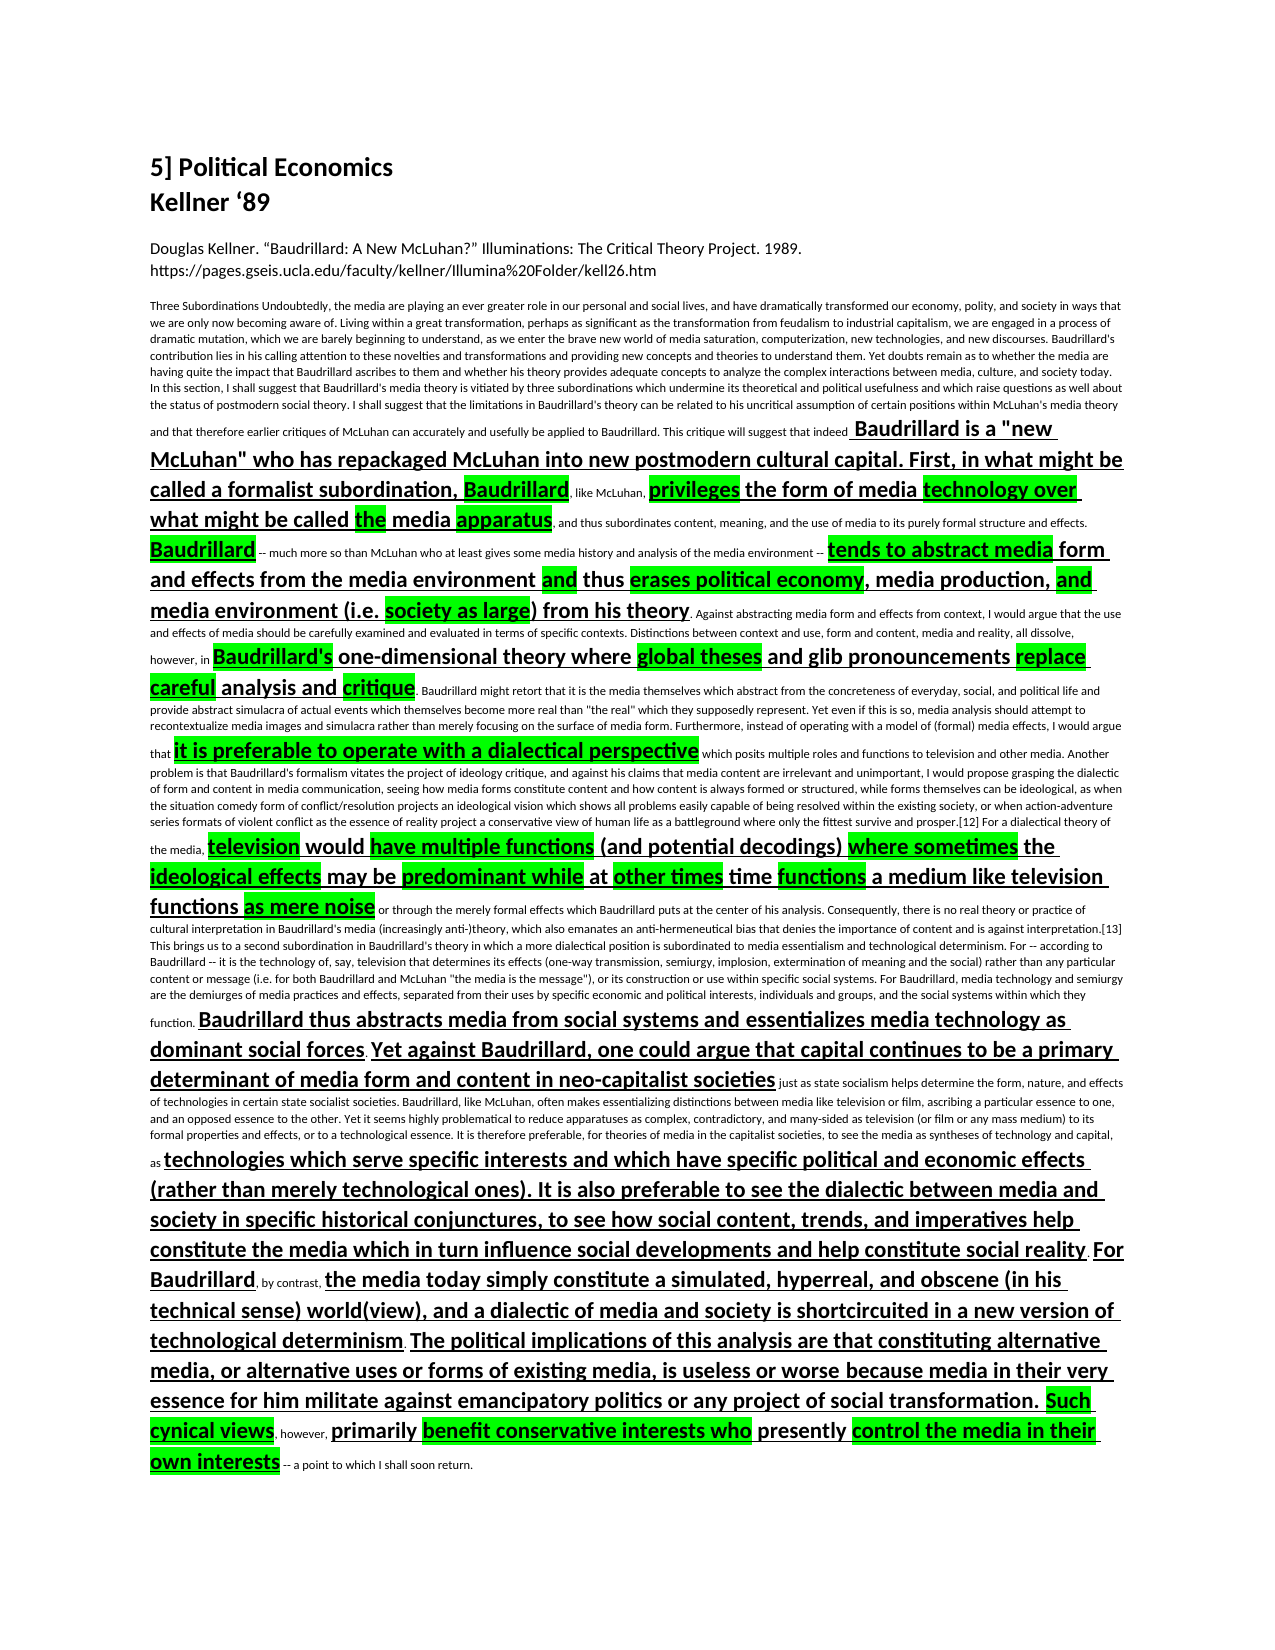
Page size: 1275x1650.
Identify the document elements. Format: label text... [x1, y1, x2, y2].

text Three Subordinations Undoubtedly, the media are playing an ever greater role in our personal and social lives, and have dramatically transformed our economy, polity, and society in ways that we are only now becoming aware of. Living within a great transformation, perhaps as significant as the transformation from feudalism to industrial capitalism, we are engaged in a process of dramatic mutation, which we are barely beginning to understand, as we enter the brave new world of media saturation, computerization, new technologies, and new discourses. Baudrillard's contribution lies in his calling attention to these novelties and transformations and providing new concepts and theories to understand them. Yet doubts remain as to whether the media are having quite the impact that Baudrillard ascribes to them and whether his theory provides adequate concepts to analyze the complex interactions between media, culture, and society today. In this section, I shall suggest that Baudrillard's media theory is vitiated by three subordinations which undermine its theoretical and political usefulness and which raise questions as well about the status of postmodern social theory. I shall suggest that the limitations in Baudrillard's theory can be related to his uncritical assumption of certain positions within McLuhan's media theory and that therefore earlier critiques of McLuhan can accurately and usefully be applied to Baudrillard. This critique will suggest that indeed Baudrillard is a "new McLuhan" who has repackaged McLuhan into new postmodern cultural capital. First, in what might be called a formalist subordination, Baudrillard, like McLuhan, privileges the form of media technology over what might be called the media apparatus, and thus subordinates content, meaning, and the use of media to its purely formal structure and effects. Baudrillard -- much more so than McLuhan who at least gives some media history and analysis of the media environment -- tends to abstract media form and effects from the media environment and thus erases political economy, media production, and media environment (i.e. society as large) from his theory. Against abstracting media form and effects from context, I would argue that the use and effects of media should be carefully examined and evaluated in terms of specific contexts. Distinctions between context and use, form and content, media and reality, all dissolve, however, in Baudrillard's one-dimensional theory where global theses and glib pronouncements replace careful analysis and critique. Baudrillard might retort that it is the media themselves which abstract from the concreteness of everyday, social, and political life and provide abstract simulacra of actual events which themselves become more real than "the real" which they supposedly represent. Yet even if this is so, media analysis should attempt to recontextualize media images and simulacra rather than merely focusing on the surface of media form. Furthermore, instead of operating with a model of (formal) media effects, I would argue that it is preferable to operate with a dialectical perspective which posits multiple roles and functions to television and other media. Another problem is that Baudrillard's formalism vitates the project of ideology critique, and against his claims that media content are irrelevant and unimportant, I would propose grasping the dialectic of form and content in media communication, seeing how media forms constitute content and how content is always formed or structured, while forms themselves can be ideological, as when the situation comedy form of conflict/resolution projects an ideological vision which shows all problems easily capable of being resolved within the existing society, or when action-adventure series formats of violent conflict as the essence of reality project a conservative view of human life as a battleground where only the fittest survive and prosper.[12] For a dialectical theory of the media, television would have multiple functions (and potential decodings) where sometimes the ideological effects may be predominant while at other times time functions a medium like television functions as mere noise or through the merely formal effects which Baudrillard puts at the center of his analysis. Consequently, there is no real theory or practice of cultural interpretation in Baudrillard's media (increasingly anti-)theory, which also emanates an anti-hermeneutical bias that denies the importance of content and is against interpretation.[13] This brings us to a second subordination in Baudrillard's theory in which a more dialectical position is subordinated to media essentialism and technological determinism. For -- according to Baudrillard -- it is the technology of, say, television that determines its effects (one-way transmission, semiurgy, implosion, extermination of meaning and the social) rather than any particular content or message (i.e. for both Baudrillard and McLuhan "the media is the message"), or its construction or use within specific social systems. For Baudrillard, media technology and semiurgy are the demiurges of media practices and effects, separated from their uses by specific economic and political interests, individuals and groups, and the social systems within which they function. Baudrillard thus abstracts media from social systems and essentializes media technology as dominant social forces. Yet against Baudrillard, one could argue that capital continues to be a primary determinant of media form and content in neo-capitalist societies just as state socialism helps determine the form, nature, and effects of technologies in certain state socialist societies. Baudrillard, like McLuhan, often makes essentializing distinctions between media like television or film, ascribing a particular essence to one, and an opposed essence to the other. Yet it seems highly problematical to reduce apparatuses as complex, contradictory, and many-sided as television (or film or any mass medium) to its formal properties and effects, or to a technological essence. It is therefore preferable, for theories of media in the capitalist societies, to see the media as syntheses of technology and capital, as technologies which serve specific interests and which have specific political and economic effects (rather than merely technological ones). It is also preferable to see the dialectic between media and society in specific historical conjunctures, to see how social content, trends, and imperatives help constitute the media which in turn influence social developments and help constitute social reality. For Baudrillard, by contrast, the media today simply constitute a simulated, hyperreal, and obscene (in his technical sense) world(view), and a dialectic of media and society is shortcircuited in a new version of technological determinism. The political implications of this analysis are that constituting alternative media, or alternative uses or forms of existing media, is useless or worse because media in their very essence for him militate against emancipatory politics or any project of social transformation. Such cynical views, however, primarily benefit conservative interests who presently control the media in their own interests -- a point to which I shall soon return. [150, 298, 1125, 1475]
text Douglas Kellner. “Baudrillard: A New McLuhan?” Illuminations: The Critical Theory Project. 1989. https://pages.gseis.ucla.edu/faculty/kellner/Illumina%20Folder/kell26.htm [150, 238, 1125, 280]
subtitle 5] Political Economics [150, 150, 1125, 183]
text Kellner ‘89 [150, 186, 1125, 219]
